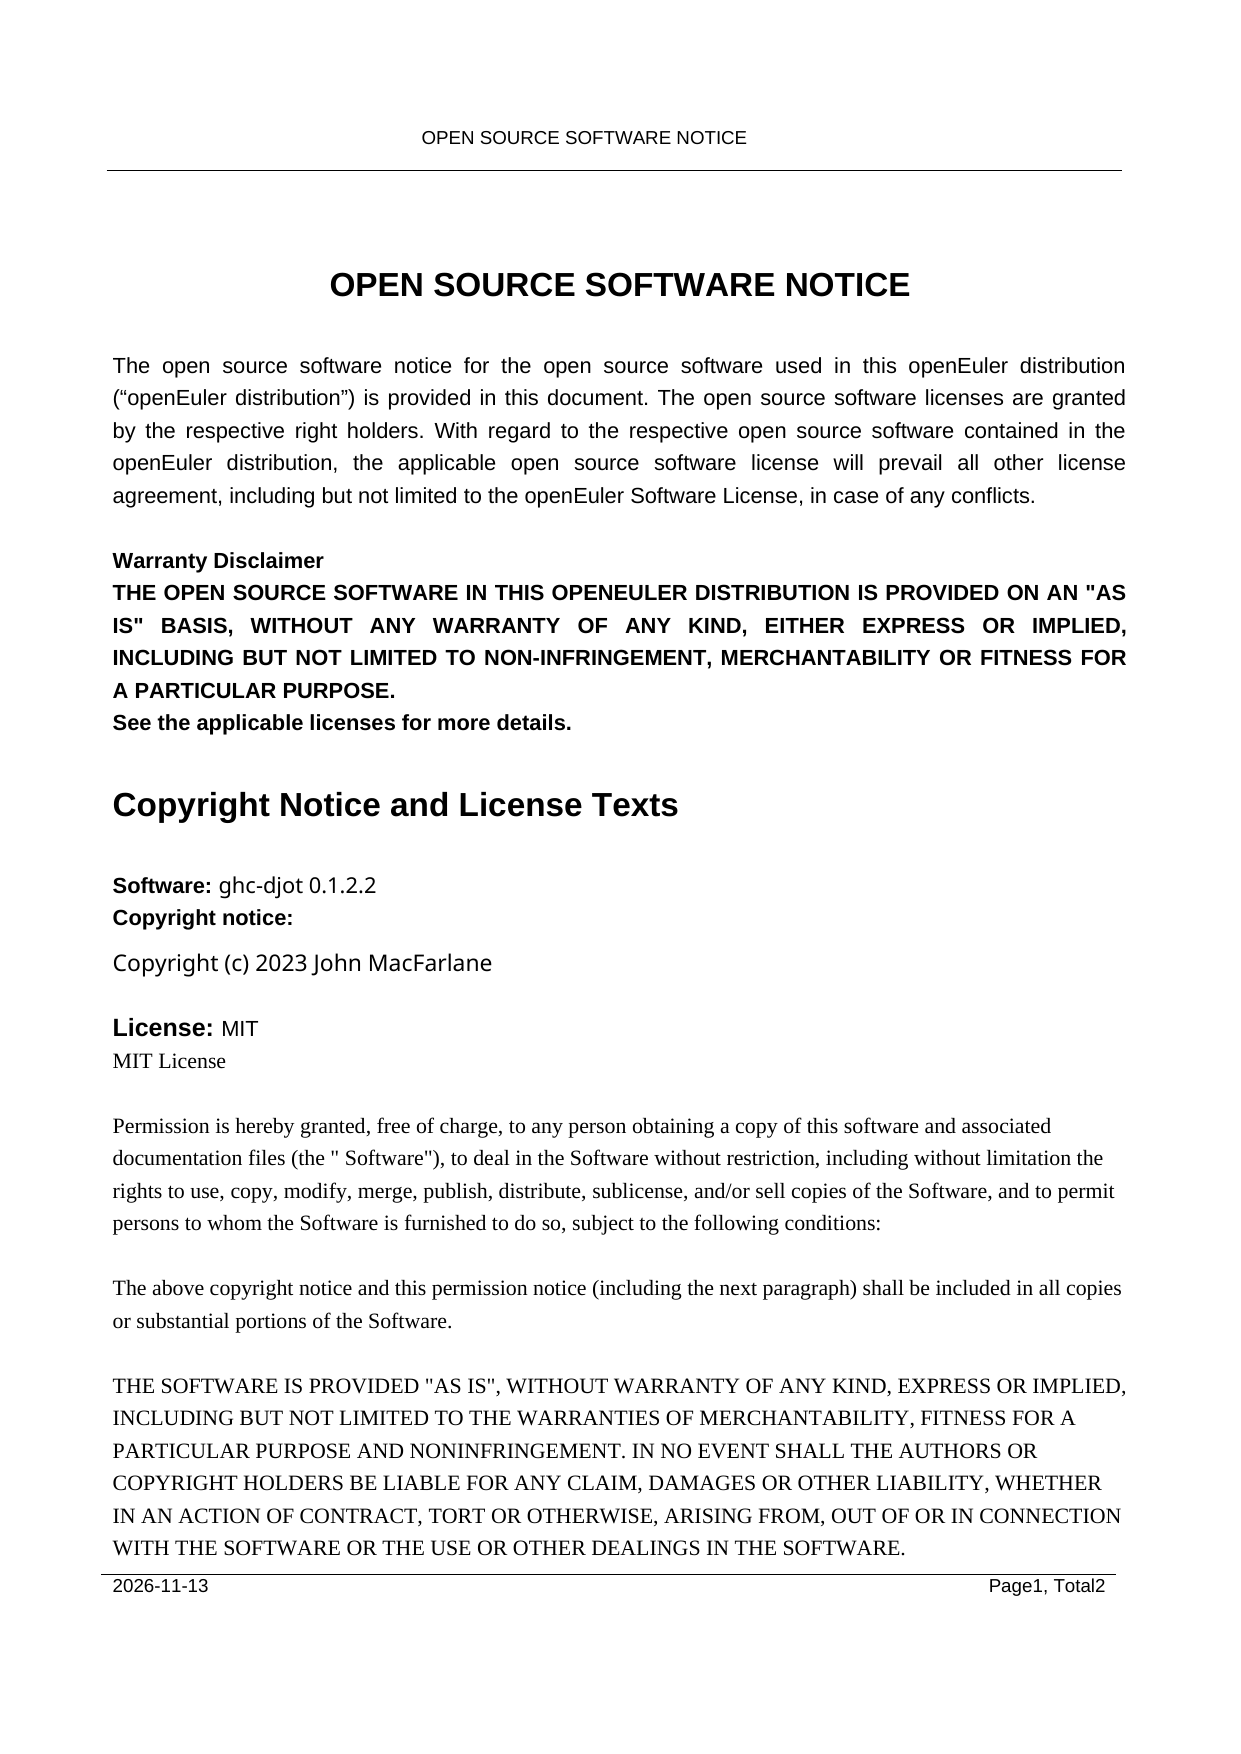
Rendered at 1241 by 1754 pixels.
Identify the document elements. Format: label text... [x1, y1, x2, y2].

title Software: ghc-djot 0.1.2.2 [112, 869, 1128, 901]
text Copyright (c) 2023 John MacFarlane [112, 947, 1128, 1012]
text License: MIT [112, 1012, 1128, 1044]
text Warranty Disclaimer [112, 544, 1128, 576]
text OPEN SOURCE SOFTWARE NOTICE [112, 251, 1128, 316]
text Copyright Notice and License Texts [112, 771, 1128, 836]
text The open source software notice for the open source software used in this openEuler distribution (“openEuler distribution”) is provided in this document. The open source software licenses are granted by the respective right holders. With regard to the respective open source software contained in the openEuler distribution, the applicable open source software license will prevail all other license agreement, including but not limited to the openEuler Software License, in case of any conflicts. [112, 349, 1128, 511]
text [112, 1044, 1128, 1564]
text THE OPEN SOURCE SOFTWARE IN THIS OPENEULER DISTRIBUTION IS PROVIDED ON AN "AS IS" BASIS, WITHOUT ANY WARRANTY OF ANY KIND, EITHER EXPRESS OR IMPLIED, INCLUDING BUT NOT LIMITED TO NON-INFRINGEMENT, MERCHANTABILITY OR FITNESS FOR A PARTICULAR PURPOSE. See the applicable licenses for more details. [112, 576, 1128, 739]
text Copyright notice: [112, 901, 1128, 934]
